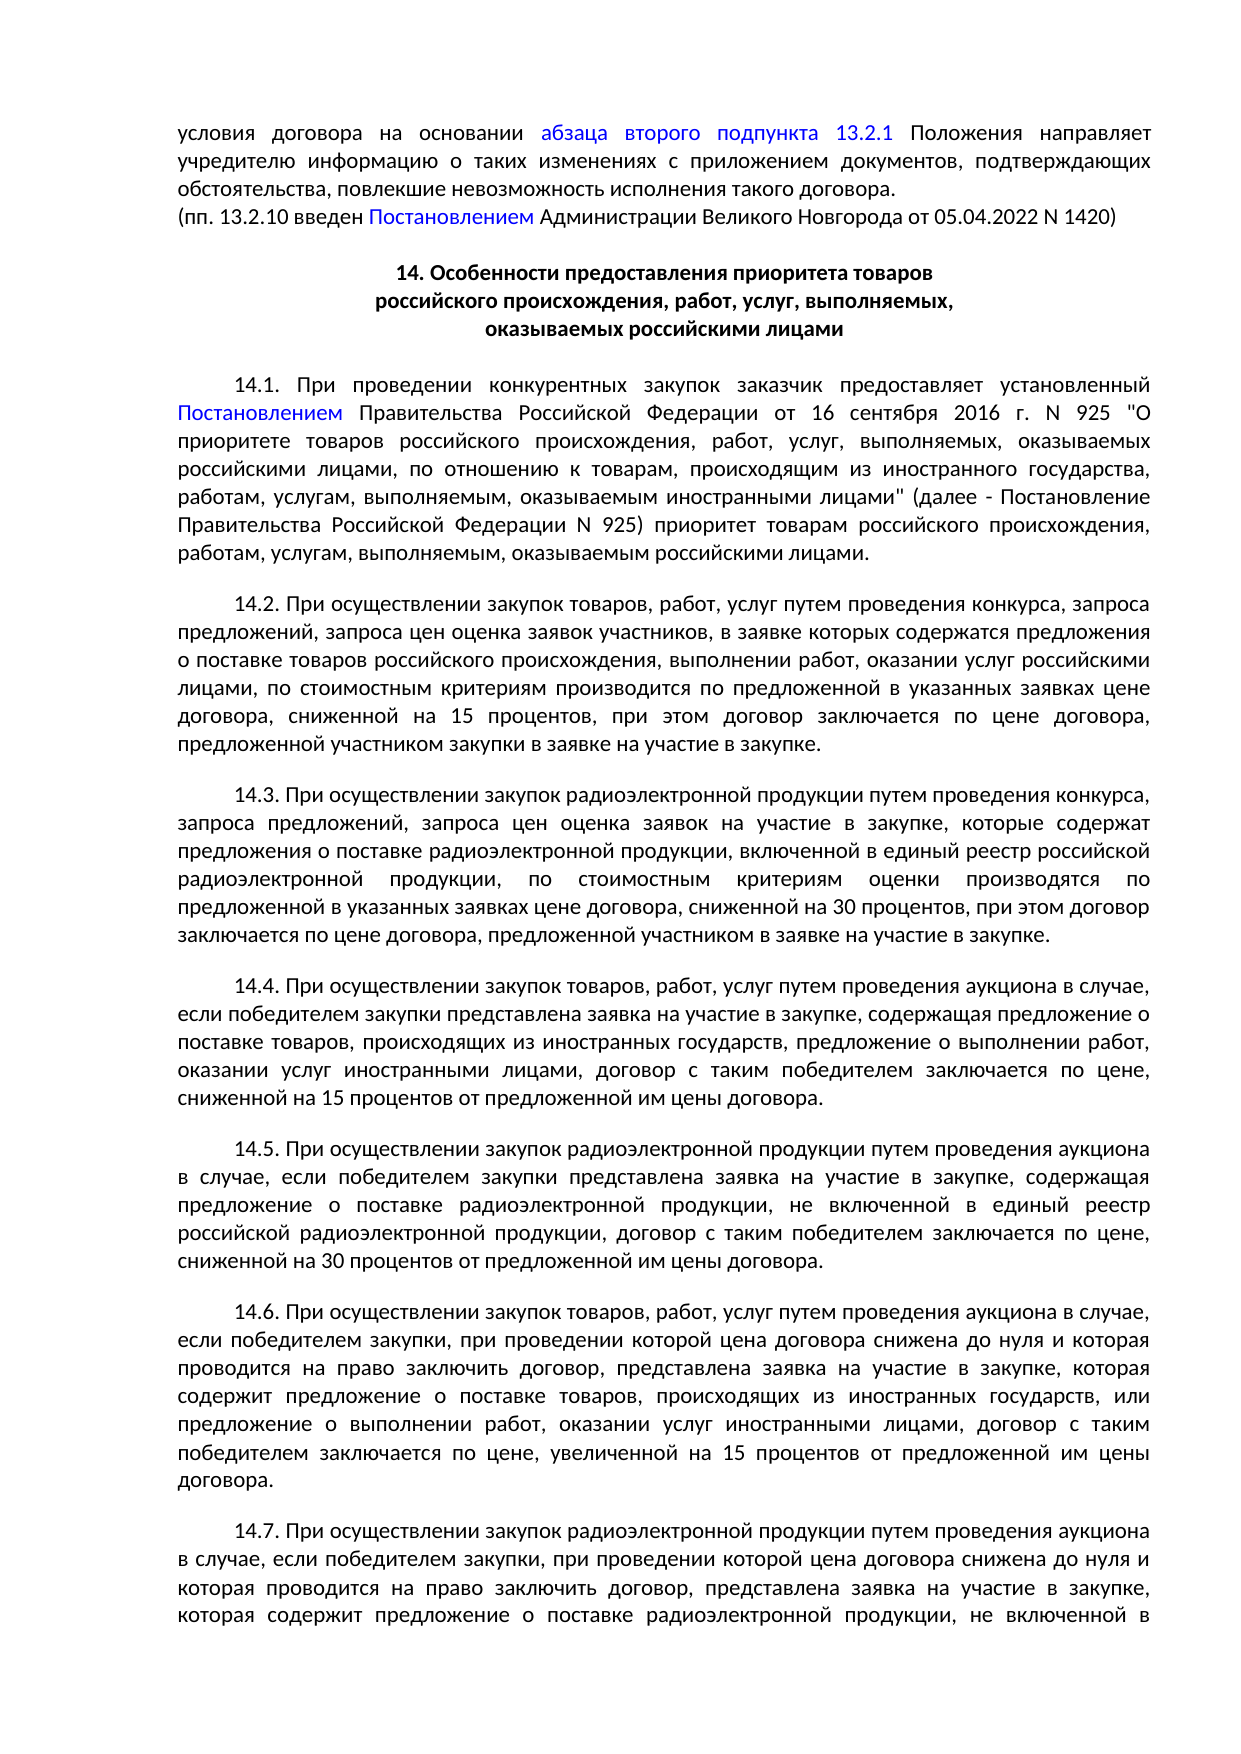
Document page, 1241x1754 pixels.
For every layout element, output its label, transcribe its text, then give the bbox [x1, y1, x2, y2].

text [177, 1517, 1152, 1629]
text 14.2. При осуществлении закупок товаров, работ, услуг путем проведения конкурса, запроса предложений, запроса цен оценка заявок участников, в заявке которых содержатся предложения о поставке товаров российского происхождения, выполнении работ, оказании услуг российскими лицами, по стоимостным критериям производится по предложенной в указанных заявках цене договора, сниженной на 15 процентов, при этом договор заключается по цене договора, предложенной участником закупки в заявке на участие в закупке. [177, 589, 1152, 757]
text 14.5. При осуществлении закупок радиоэлектронной продукции путем проведения аукциона в случае, если победителем закупки представлена заявка на участие в закупке, содержащая предложение о поставке радиоэлектронной продукции, не включенной в единый реестр российской радиоэлектронной продукции, договор с таким победителем заключается по цене, сниженной на 30 процентов от предложенной им цены договора. [177, 1134, 1152, 1274]
title 14. Особенности предоставления приоритета товаров [177, 258, 1152, 286]
title российского происхождения, работ, услуг, выполняемых, [177, 286, 1152, 314]
text 14.4. При осуществлении закупок товаров, работ, услуг путем проведения аукциона в случае, если победителем закупки представлена заявка на участие в закупке, содержащая предложение о поставке товаров, происходящих из иностранных государств, предложение о выполнении работ, оказании услуг иностранными лицами, договор с таким победителем заключается по цене, сниженной на 15 процентов от предложенной им цены договора. [177, 971, 1152, 1112]
title оказываемых российскими лицами [177, 314, 1152, 342]
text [177, 118, 1152, 202]
text (пп. 13.2.10 введен Постановлением Администрации Великого Новгорода от 05.04.2022 N 1420) [177, 202, 1152, 230]
text 14.6. При осуществлении закупок товаров, работ, услуг путем проведения аукциона в случае, если победителем закупки, при проведении которой цена договора снижена до нуля и которая проводится на право заключить договор, представлена заявка на участие в закупке, которая содержит предложение о поставке товаров, происходящих из иностранных государств, или предложение о выполнении работ, оказании услуг иностранными лицами, договор с таким победителем заключается по цене, увеличенной на 15 процентов от предложенной им цены договора. [177, 1297, 1152, 1494]
text 14.3. При осуществлении закупок радиоэлектронной продукции путем проведения конкурса, запроса предложений, запроса цен оценка заявок на участие в закупке, которые содержат предложения о поставке радиоэлектронной продукции, включенной в единый реестр российской радиоэлектронной продукции, по стоимостным критериям оценки производятся по предложенной в указанных заявках цене договора, сниженной на 30 процентов, при этом договор заключается по цене договора, предложенной участником в заявке на участие в закупке. [177, 780, 1152, 948]
text 14.1. При проведении конкурентных закупок заказчик предоставляет установленный Постановлением Правительства Российской Федерации от 16 сентября 2016 г. N 925 "О приоритете товаров российского происхождения, работ, услуг, выполняемых, оказываемых российскими лицами, по отношению к товарам, происходящим из иностранного государства, работам, услугам, выполняемым, оказываемым иностранными лицами" (далее - Постановление Правительства Российской Федерации N 925) приоритет товарам российского происхождения, работам, услугам, выполняемым, оказываемым российскими лицами. [177, 370, 1152, 566]
